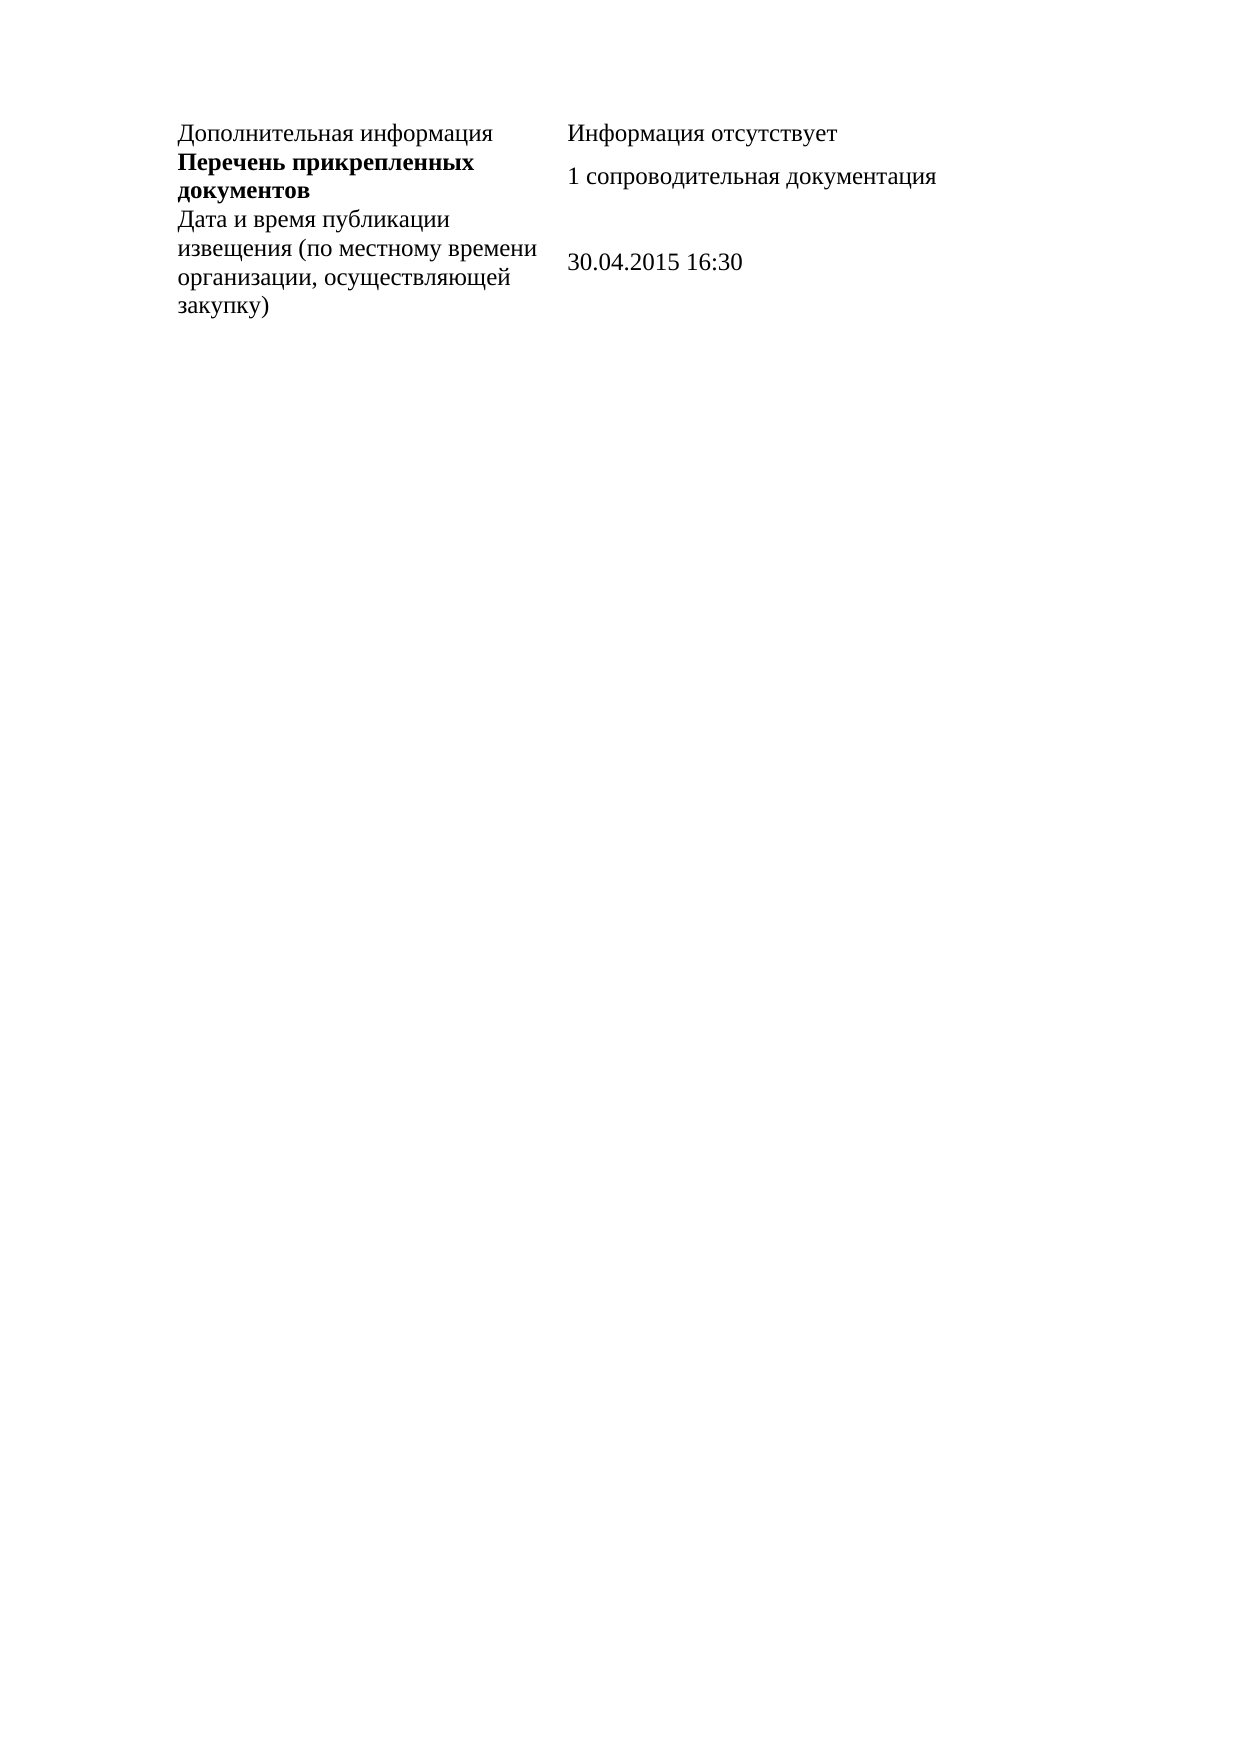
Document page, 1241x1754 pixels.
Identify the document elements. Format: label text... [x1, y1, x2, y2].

table_cell Дополнительная информация [177, 118, 567, 147]
table_cell Дата и время публикации извещения (по местному времени организации, осуществляющей закупку) [177, 204, 567, 319]
table_cell Информация отсутствует [567, 118, 1152, 147]
table_cell 30.04.2015 16:30 [567, 204, 1152, 319]
table_cell 1 сопроводительная документация [567, 147, 1152, 204]
table_cell Перечень прикрепленных документов [177, 147, 567, 204]
